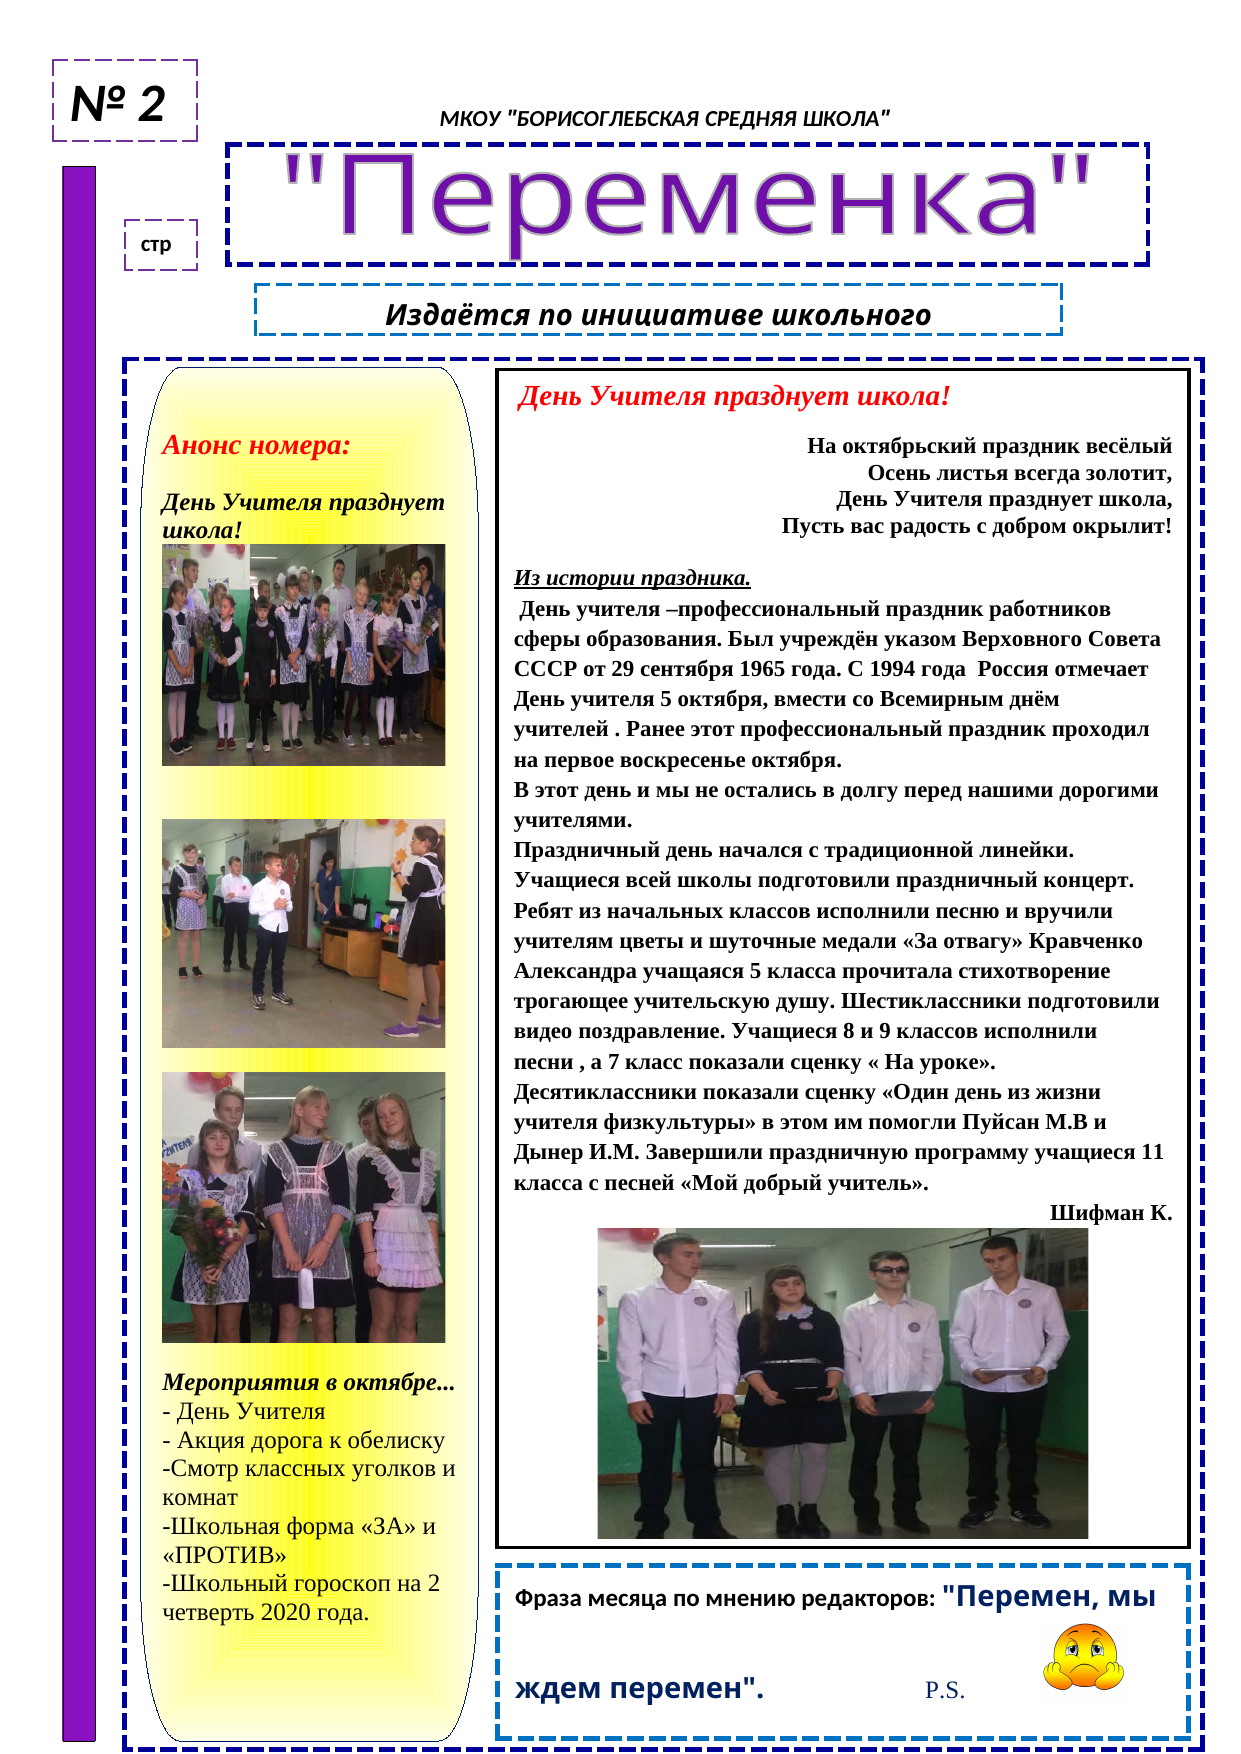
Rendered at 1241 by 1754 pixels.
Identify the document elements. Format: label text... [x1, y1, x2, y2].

picture [597, 1228, 1089, 1539]
picture [1040, 1621, 1130, 1699]
text МКОУ "БОРИСОГЛЕБСКАЯ СРЕДНЯЯ ШКОЛА" [198, 102, 1152, 133]
picture [162, 1072, 446, 1343]
picture [162, 544, 446, 766]
picture [162, 819, 446, 1048]
